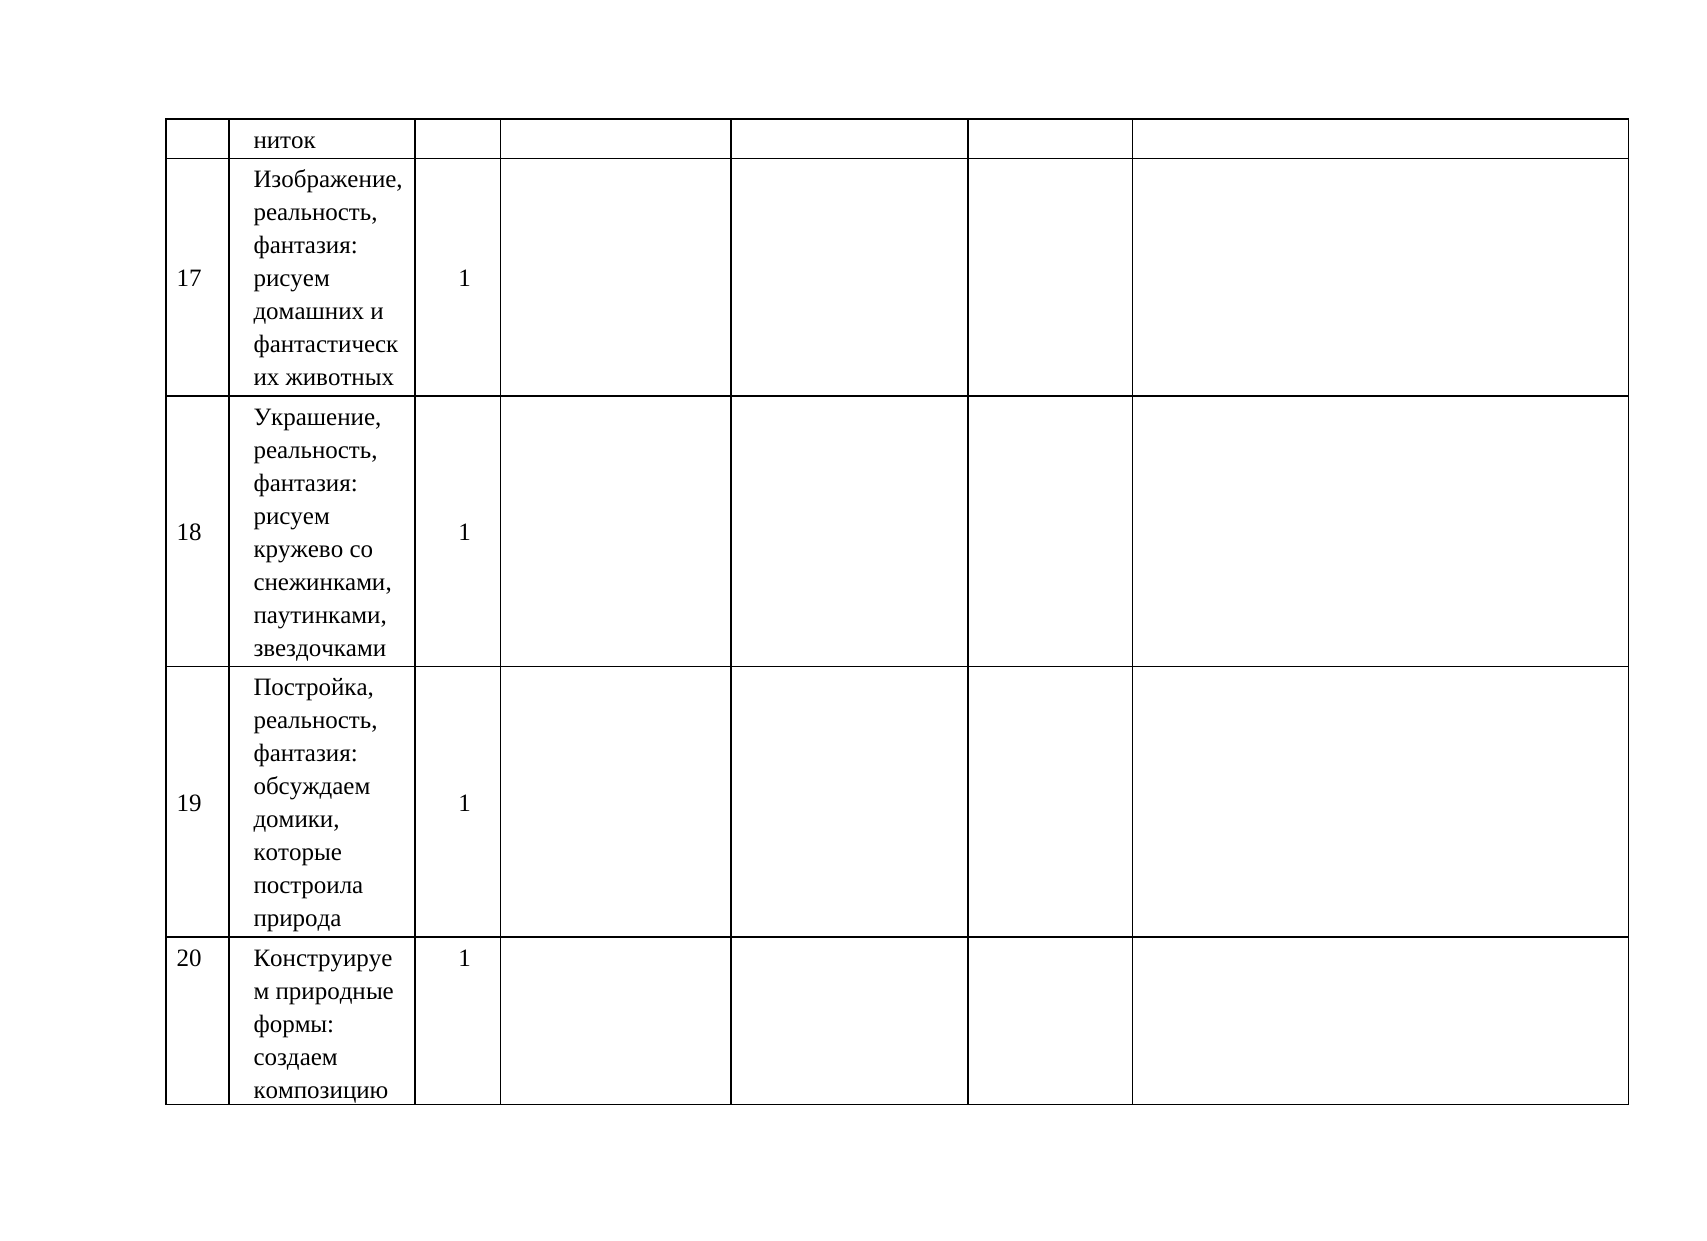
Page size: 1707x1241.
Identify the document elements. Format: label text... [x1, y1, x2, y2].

table_cell Украшение, реальность, фантазия: рисуем кружево со снежинками, паутинками, звездочками [230, 397, 414, 666]
table_cell [501, 159, 730, 395]
table_cell [1133, 667, 1628, 936]
table_cell [501, 397, 730, 666]
table_cell [732, 120, 967, 157]
table_cell [501, 667, 730, 936]
table_cell [969, 667, 1132, 936]
table_cell Изображение, реальность, фантазия: рисуем домашних и фантастических животных [230, 159, 414, 395]
table_cell [732, 938, 967, 1104]
table_cell [1133, 938, 1628, 1104]
table_cell [969, 397, 1132, 666]
table_cell [969, 120, 1132, 157]
table_cell [969, 159, 1132, 395]
table_cell 1 [416, 667, 500, 936]
table_cell [732, 667, 967, 936]
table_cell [230, 938, 414, 1104]
table_cell 20 [167, 938, 228, 1104]
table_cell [230, 120, 414, 157]
table_cell 16 [167, 120, 228, 157]
table_cell [732, 397, 967, 666]
table_cell 1 [416, 120, 500, 157]
table_cell [969, 938, 1132, 1104]
table_cell [1133, 120, 1628, 157]
table_cell [1133, 397, 1628, 666]
table_cell 1 [416, 159, 500, 395]
table_cell 18 [167, 397, 228, 666]
table_cell 1 [416, 397, 500, 666]
table_cell [732, 159, 967, 395]
table_cell [1133, 159, 1628, 395]
table_cell 1 [416, 938, 500, 1104]
table_cell [501, 938, 730, 1104]
table_cell Постройка, реальность, фантазия: обсуждаем домики, которые построила природа [230, 667, 414, 936]
table_cell 17 [167, 159, 228, 395]
table_cell 19 [167, 667, 228, 936]
table_cell [501, 120, 730, 157]
